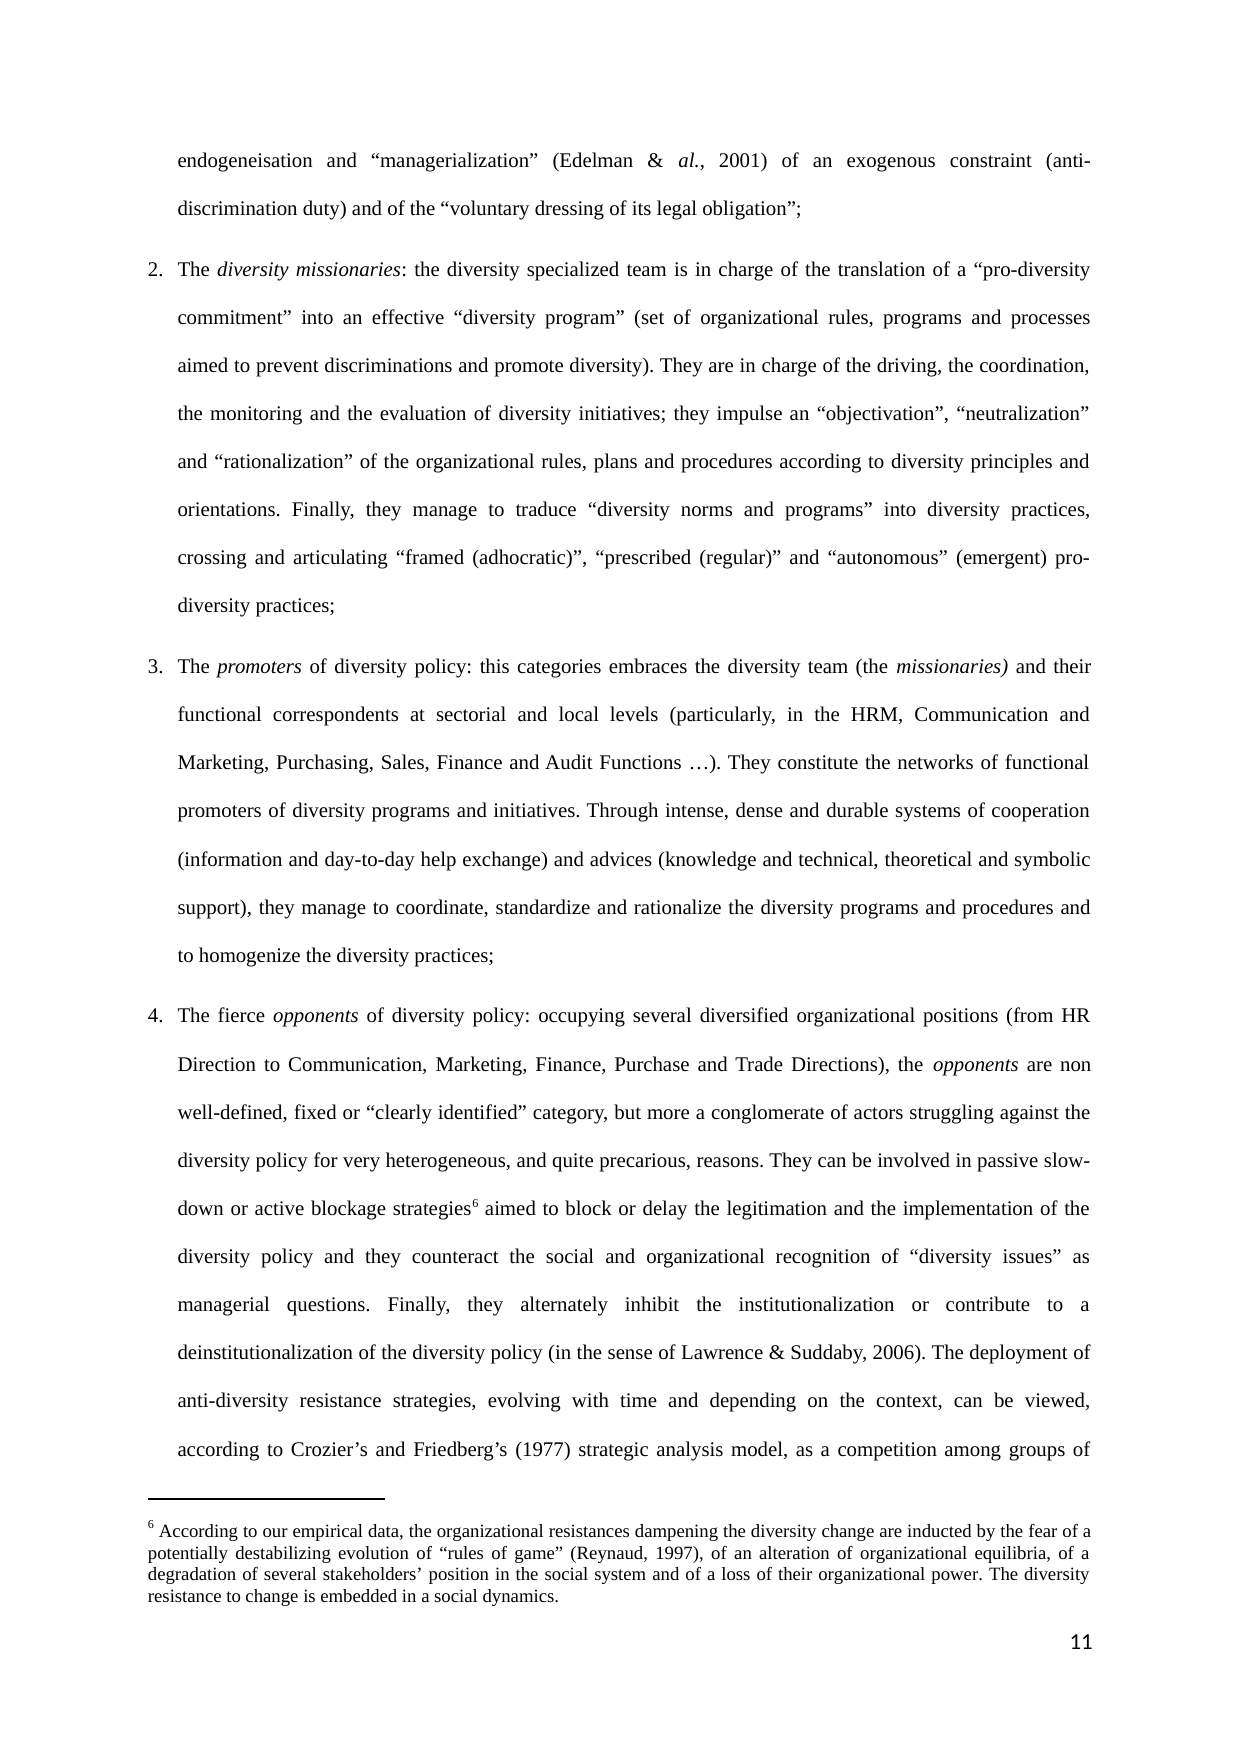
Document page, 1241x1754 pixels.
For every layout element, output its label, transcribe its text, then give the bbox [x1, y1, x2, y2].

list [148, 148, 1091, 220]
list The promoters of diversity policy: this categories embraces the diversity team (the missionaries) and their functional correspondents at sectorial and local levels (particularly, in the HRM, Communication and Marketing, Purchasing, Sales, Finance and Audit Functions …). They constitute the networks of functional promoters of diversity programs and initiatives. Through intense, dense and durable systems of cooperation (information and day-to-day help exchange) and advices (knowledge and technical, theoretical and symbolic support), they manage to coordinate, standardize and rationalize the diversity programs and procedures and to homogenize the diversity practices; [148, 654, 1091, 967]
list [148, 1003, 1091, 1461]
list The diversity missionaries: the diversity specialized team is in charge of the translation of a “pro-diversity commitment” into an effective “diversity program” (set of organizational rules, programs and processes aimed to prevent discriminations and promote diversity). They are in charge of the driving, the coordination, the monitoring and the evaluation of diversity initiatives; they impulse an “objectivation”, “neutralization” and “rationalization” of the organizational rules, plans and procedures according to diversity principles and orientations. Finally, they manage to traduce “diversity norms and programs” into diversity practices, crossing and articulating “framed (adhocratic)”, “prescribed (regular)” and “autonomous” (emergent) pro-diversity practices; [148, 256, 1091, 617]
